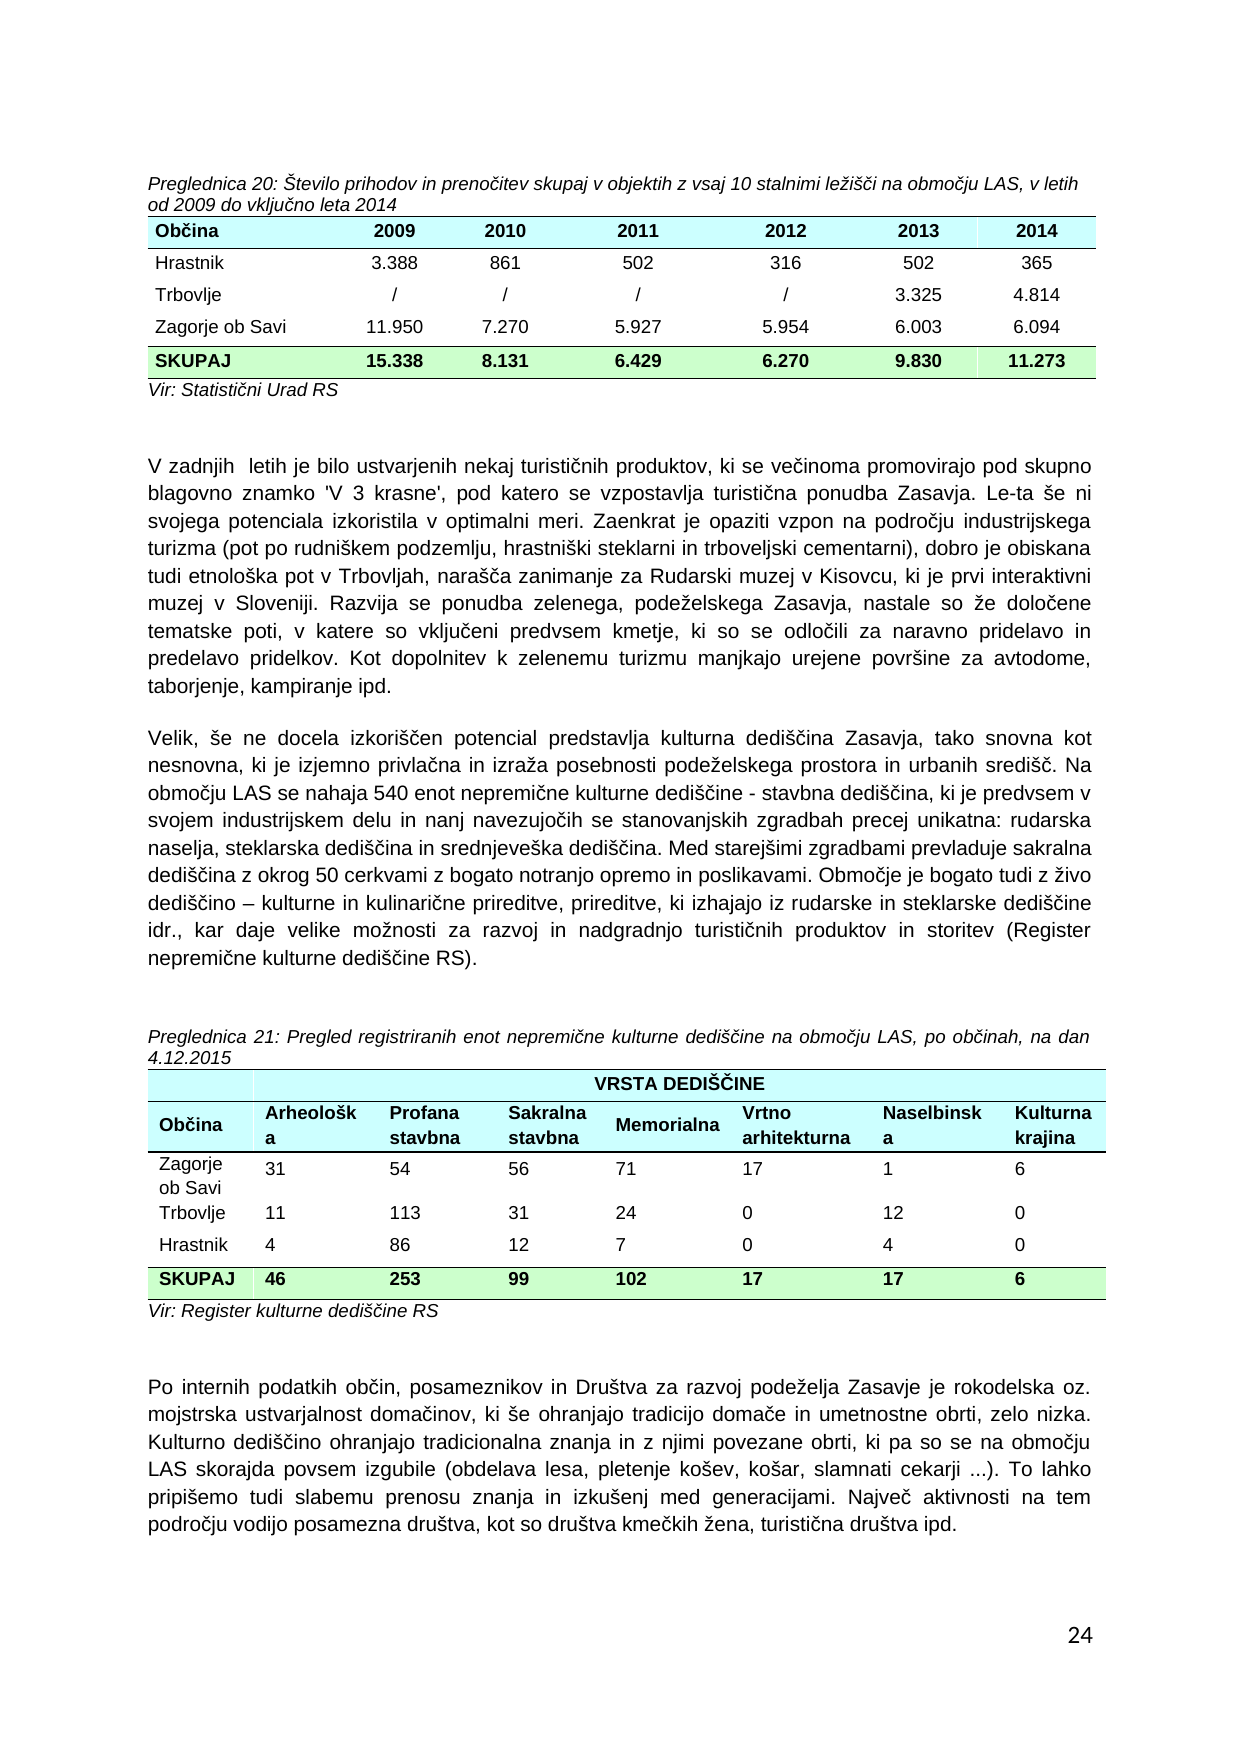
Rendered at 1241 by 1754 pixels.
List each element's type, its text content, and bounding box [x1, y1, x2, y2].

table_cell 15.338 [343, 347, 446, 378]
table_cell 0 [731, 1202, 871, 1234]
table_header 2011 [564, 217, 712, 248]
table_cell 4 [871, 1234, 1003, 1267]
table_cell Zagorje ob Savi [148, 313, 343, 346]
table_cell 316 [712, 249, 859, 281]
table_cell 6.429 [564, 347, 712, 378]
table_cell 11.950 [343, 313, 446, 346]
table_cell / [564, 281, 712, 313]
table_cell 56 [497, 1153, 604, 1202]
table_cell 71 [604, 1153, 731, 1202]
text Velik, še ne docela izkoriščen potencial predstavlja kulturna dediščina Zasavja, tako snovna kot nesnovna, ki je izjemno privlačna in izraža posebnosti podeželskega prostora in urbanih središč. Na območju LAS se nahaja 540 enot nepremične kulturne dediščine - stavbna dediščina, ki je predvsem v svojem industrijskem delu in nanj navezujočih se stanovanjskih zgradbah precej unikatna: rudarska naselja, steklarska dediščina in srednjeveška dediščina. Med starejšimi zgradbami prevladuje sakralna dediščina z okrog 50 cerkvami z bogato notranjo opremo in poslikavami. Območje je bogato tudi z živo dediščino – kulturne in kulinarične prireditve, prireditve, ki izhajajo iz rudarske in steklarske dediščine idr., kar daje velike možnosti za razvoj in nadgradnjo turističnih produktov in storitev (Register nepremične kulturne dediščine RS). [148, 726, 1093, 970]
table_cell 102 [604, 1268, 731, 1299]
table_cell 99 [497, 1268, 604, 1299]
table_cell 54 [378, 1153, 497, 1202]
text V zadnjih letih je bilo ustvarjenih nekaj turističnih produktov, ki se večinoma promovirajo pod skupno blagovno znamko 'V 3 krasne', pod katero se vzpostavlja turistična ponudba Zasavja. Le-ta še ni svojega potenciala izkoristila v optimalni meri. Zaenkrat je opaziti vzpon na področju industrijskega turizma (pot po rudniškem podzemlju, hrastniški steklarni in trboveljski cementarni), dobro je obiskana tudi etnološka pot v Trbovljah, narašča zanimanje za Rudarski muzej v Kisovcu, ki je prvi interaktivni muzej v Sloveniji. Razvija se ponudba zelenega, podeželskega Zasavja, nastale so že določene tematske poti, v katere so vključeni predvsem kmetje, ki so se odločili za naravno pridelavo in predelavo pridelkov. Kot dopolnitev k zelenemu turizmu manjkajo urejene površine za avtodome, taborjenje, kampiranje ipd. [148, 453, 1093, 697]
table_header 2014 [978, 217, 1096, 248]
table_cell 5.927 [564, 313, 712, 346]
table_cell 1 [871, 1153, 1003, 1202]
table_cell 4.814 [978, 281, 1096, 313]
table_cell Arheološka [254, 1102, 378, 1151]
text Vir: Statistični Urad RS [148, 379, 1093, 401]
table_header VRSTA DEDIŠČINE [254, 1070, 1106, 1101]
table_cell 6 [1003, 1268, 1106, 1299]
table_cell SKUPAJ [148, 347, 343, 378]
table_header Občina [148, 217, 343, 248]
table_cell 17 [731, 1153, 871, 1202]
table_header 2009 [343, 217, 446, 248]
table_cell / [343, 281, 446, 313]
table_cell 7.270 [446, 313, 564, 346]
text Preglednica 20: Število prihodov in prenočitev skupaj v objektih z vsaj 10 stalnimi ležišči na območju LAS, v letih od 2009 do vključno leta 2014 [148, 172, 1093, 216]
table_cell 861 [446, 249, 564, 281]
table_cell 0 [1003, 1202, 1106, 1234]
text Vir: Register kulturne dediščine RS [148, 1300, 1093, 1322]
table_cell 4 [254, 1234, 378, 1267]
table_header 2010 [446, 217, 564, 248]
table_cell 17 [871, 1268, 1003, 1299]
table_cell 6.094 [978, 313, 1096, 346]
table_cell 3.388 [343, 249, 446, 281]
table_cell Hrastnik [148, 249, 343, 281]
table_cell 31 [254, 1153, 378, 1202]
table_cell 9.830 [859, 347, 977, 378]
table_cell 502 [564, 249, 712, 281]
table_cell 6.003 [859, 313, 977, 346]
table_cell 0 [1003, 1234, 1106, 1267]
table_cell / [712, 281, 859, 313]
table_cell Trbovlje [148, 281, 343, 313]
table_cell 8.131 [446, 347, 564, 378]
table_cell 113 [378, 1202, 497, 1234]
table_cell 11 [254, 1202, 378, 1234]
table_cell 6.270 [712, 347, 859, 378]
table_cell 46 [254, 1268, 378, 1299]
text Po internih podatkih občin, posameznikov in Društva za razvoj podeželja Zasavje je rokodelska oz. mojstrska ustvarjalnost domačinov, ki še ohranjajo tradicijo domače in umetnostne obrti, zelo nizka. Kulturno dediščino ohranjajo tradicionalna znanja in z njimi povezane obrti, ki pa so se na območju LAS skorajda povsem izgubile (obdelava lesa, pletenje košev, košar, slamnati cekarji ...). To lahko pripišemo tudi slabemu prenosu znanja in izkušenj med generacijami. Največ aktivnosti na tem področju vodijo posamezna društva, kot so društva kmečkih žena, turistična društva ipd. [148, 1374, 1093, 1536]
table_cell 12 [871, 1202, 1003, 1234]
text Preglednica 21: Pregled registriranih enot nepremične kulturne dediščine na območju LAS, po občinah, na dan 4.12.2015 [148, 1026, 1093, 1069]
table_cell 6 [1003, 1153, 1106, 1202]
table_header [148, 1070, 253, 1101]
table_cell 0 [731, 1234, 871, 1267]
table_cell / [446, 281, 564, 313]
table_cell Vrtno arhitekturna [731, 1102, 871, 1151]
table_cell Hrastnik [148, 1234, 253, 1267]
table_cell SKUPAJ [148, 1268, 253, 1299]
table_cell 11.273 [978, 347, 1096, 378]
table_cell 31 [497, 1202, 604, 1234]
table_cell 86 [378, 1234, 497, 1267]
table_cell 3.325 [859, 281, 977, 313]
table_cell Kulturna krajina [1003, 1102, 1106, 1151]
table_cell Zagorje ob Savi [148, 1153, 253, 1202]
table_cell 12 [497, 1234, 604, 1267]
table_cell Trbovlje [148, 1202, 253, 1234]
table_cell 365 [978, 249, 1096, 281]
table_header 2012 [712, 217, 859, 248]
table_cell 24 [604, 1202, 731, 1234]
table_cell 502 [859, 249, 977, 281]
table_cell 253 [378, 1268, 497, 1299]
table_cell 17 [731, 1268, 871, 1299]
table_cell Občina [148, 1102, 253, 1151]
table_cell Profana stavbna [378, 1102, 497, 1151]
table_cell Naselbinska [871, 1102, 1003, 1151]
table_header 2013 [859, 217, 977, 248]
table_cell 5.954 [712, 313, 859, 346]
table_cell Sakralna stavbna [497, 1102, 604, 1151]
table_cell 7 [604, 1234, 731, 1267]
table_cell Memorialna [604, 1102, 731, 1151]
